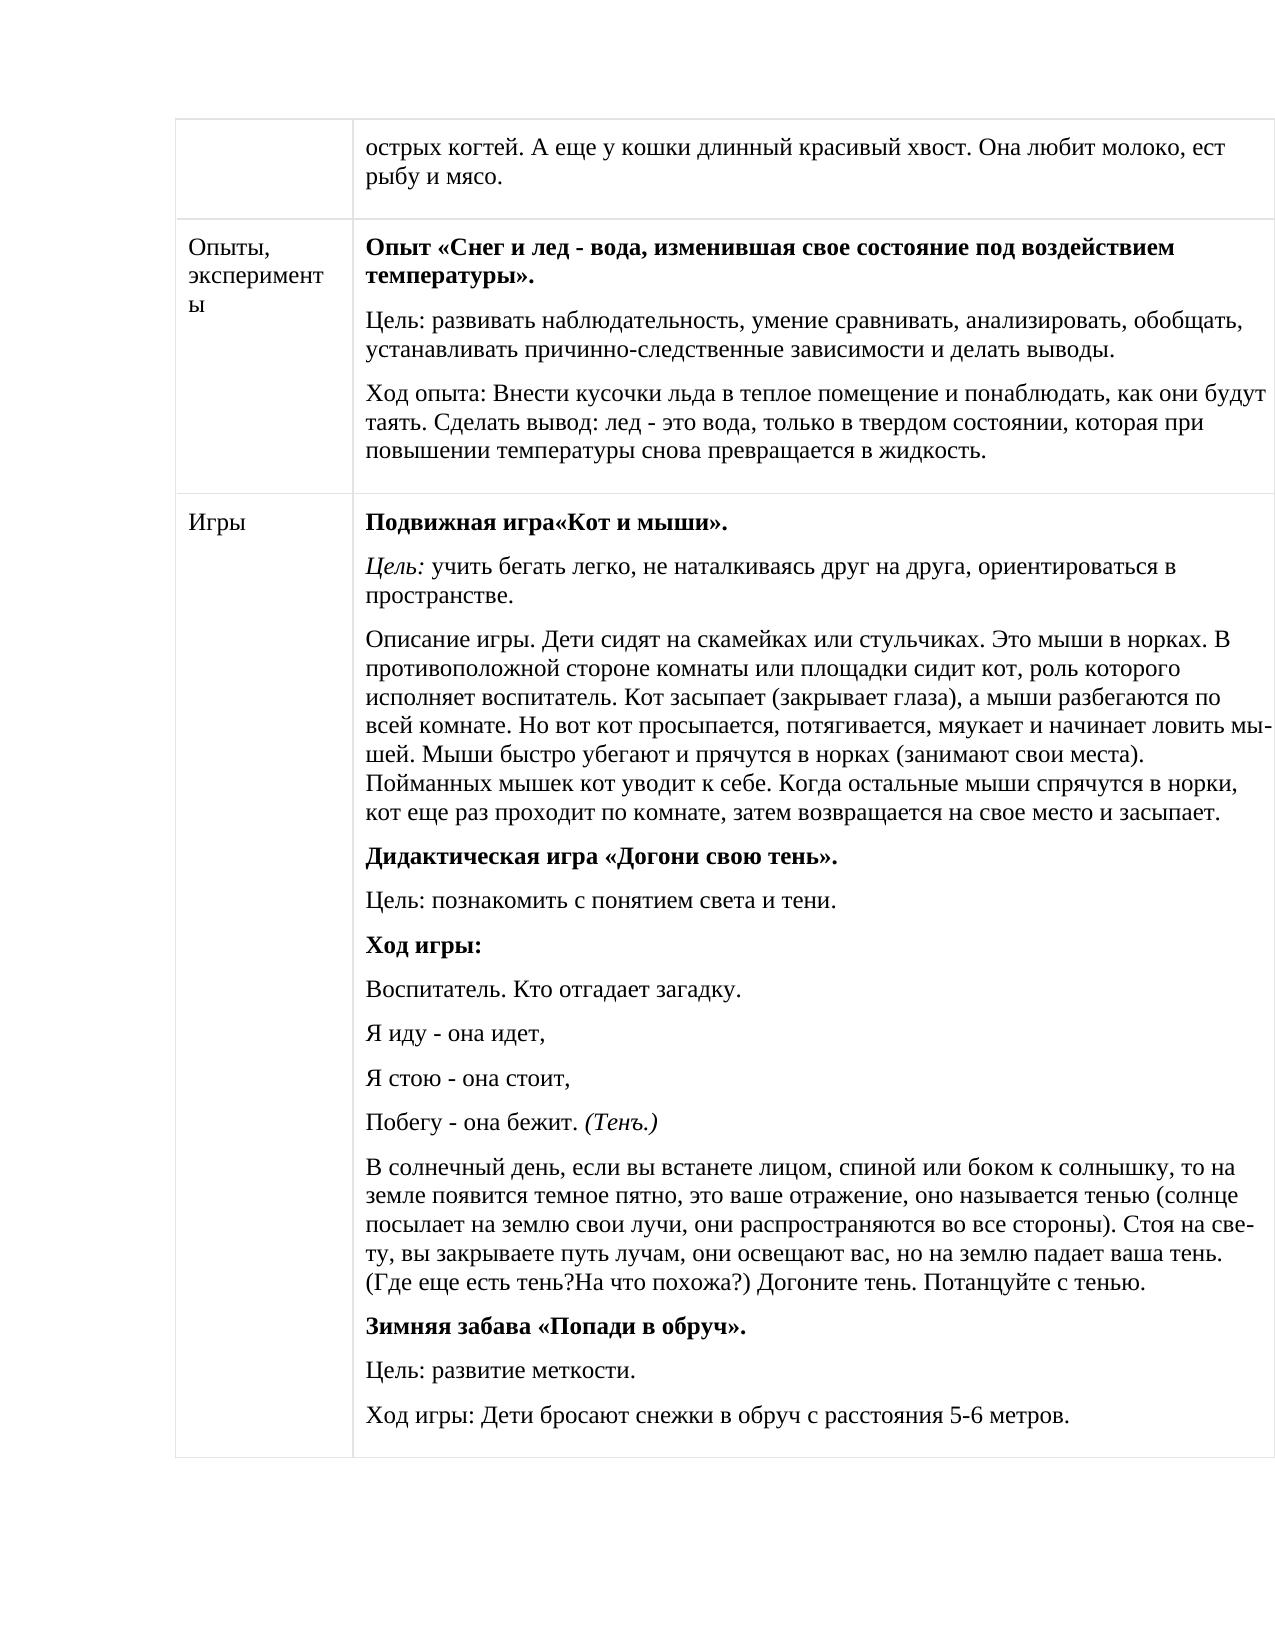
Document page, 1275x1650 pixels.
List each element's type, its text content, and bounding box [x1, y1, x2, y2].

table_cell Опыт «Снег и лед - вода, изменившая свое состояние под воздействием температуры». Цель: развивать наблюдательность, умение сравнивать, анализировать, обобщать, устанавливать причинно-следственные зависимости и делать выводы. Ход опыта: Внести кусочки льда в теплое помещение и понаблюдать, как они будут таять. Сделать вывод: лед - это вода, только в твердом состоянии, которая при повышении температуры снова превращается в жидкость. [354, 220, 1274, 492]
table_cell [354, 120, 1274, 218]
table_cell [176, 120, 352, 218]
table_cell Игры [176, 494, 352, 1457]
table_cell Опыты, эксперименты [176, 219, 352, 492]
table_cell Подвижная игра«Кот и мыши». Цель: учить бегать легко, не наталкиваясь друг на друга, ориентироваться в пространстве. Описание игры. Дети сидят на скамейках или стульчиках. Это мыши в норках. В противоположной стороне комнаты или площадки сидит кот, роль которого исполняет воспитатель. Кот засыпает (закрывает глаза), а мыши разбегаются по всей комнате. Но вот кот просыпается, потягивается, мяукает и начинает ловить мышей. Мыши быстро убегают и прячутся в норках (занимают свои места). Пойманных мышек кот уводит к себе. Когда остальные мыши спрячутся в норки, кот еще раз проходит по комнате, затем возвращается на свое место и засыпает. Дидактическая игра «Догони свою тень». Цель: познакомить с понятием света и тени. Ход игры: Воспитатель. Кто отгадает загадку. Я иду - она идет, Я стою - она стоит, Побегу - она бежит. (Тенъ.) В солнечный день, если вы встанете лицом, спиной или боком к солнышку, то на земле появится темное пятно, это ваше отражение, оно называется тенью (солнце посылает на землю свои лучи, они распространяются во все стороны). Стоя на свету, вы закрываете путь лучам, они освещают вас, но на землю падает ваша тень. (Где еще есть тень?На что похожа?) Догоните тень. Потанцуйте с тенью. Зимняя забава «Попади в обруч». Цель: развитие меткости. Ход игры: Дети бросают снежки в обруч с расстояния 5-6 метров. [354, 494, 1274, 1457]
